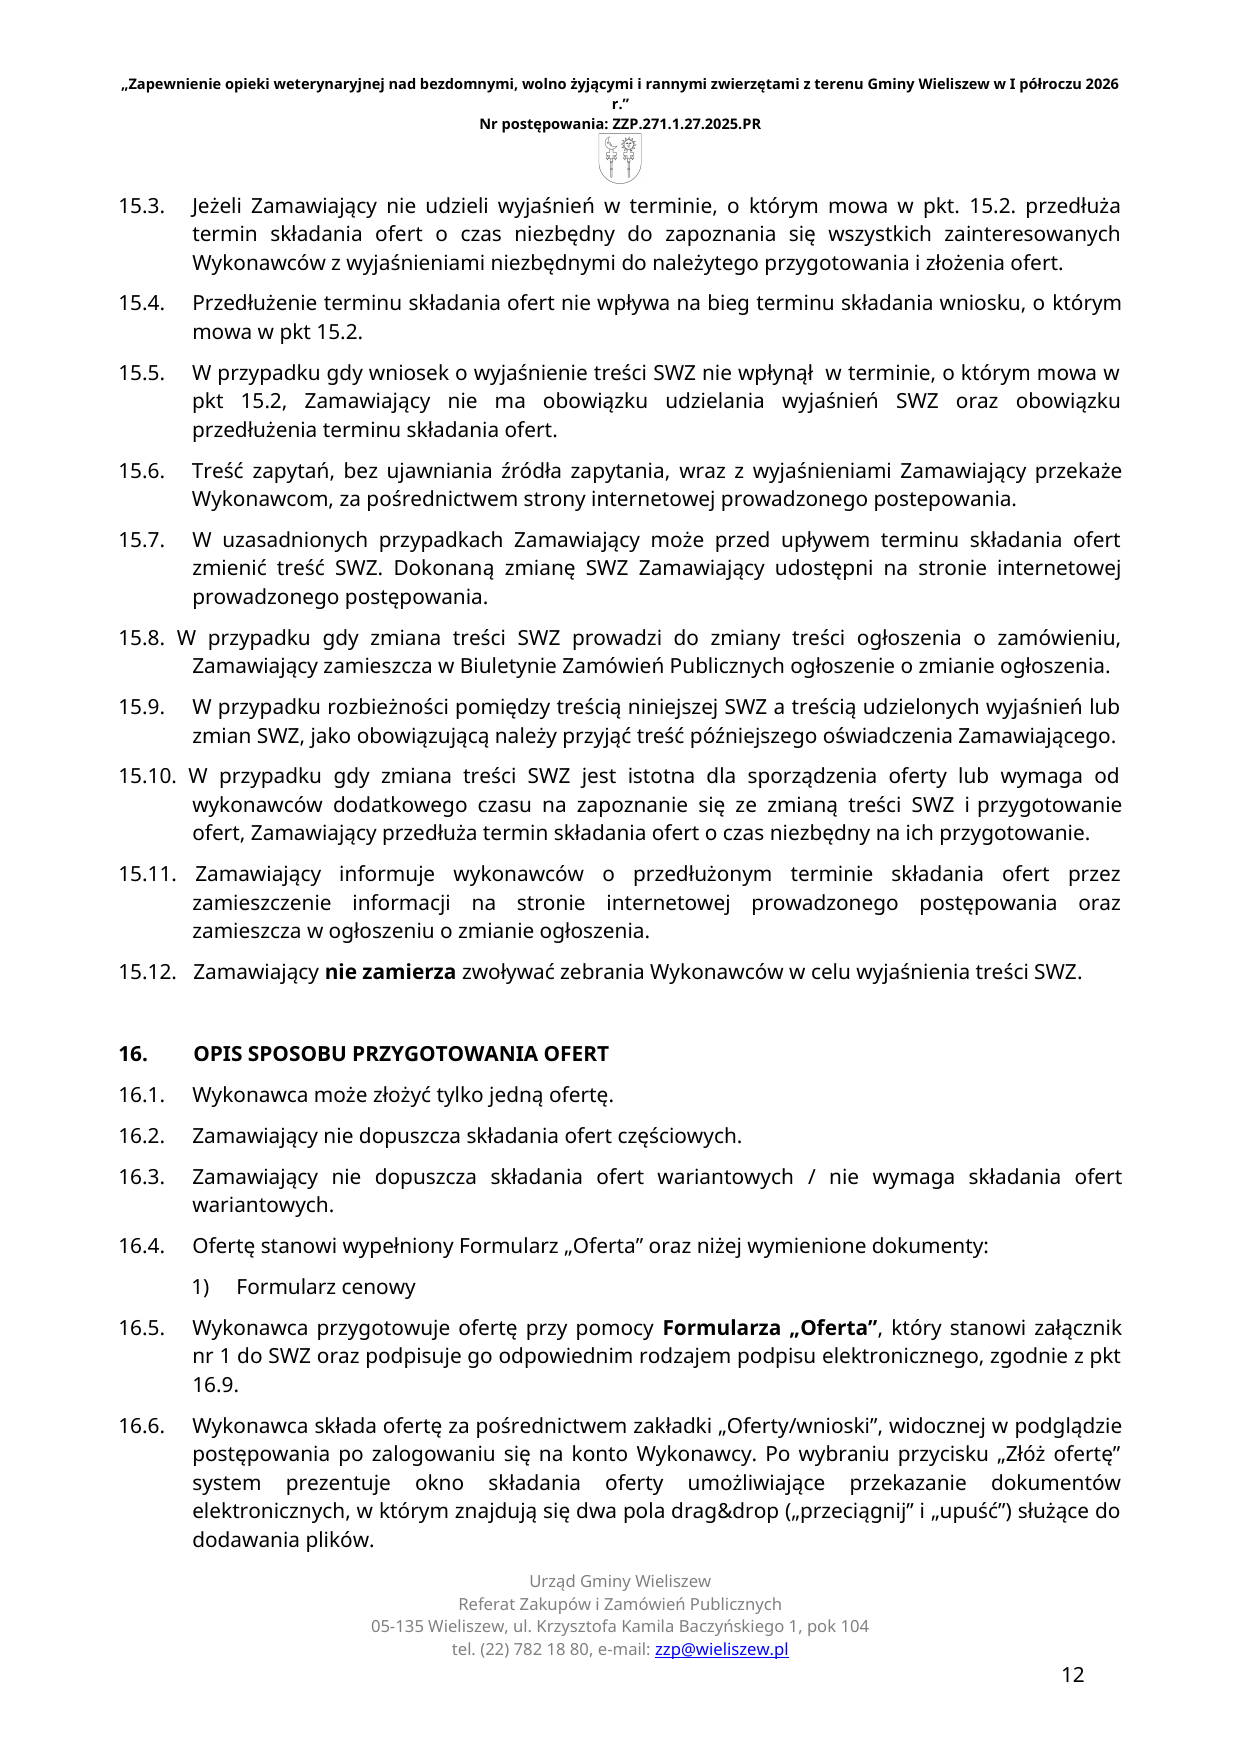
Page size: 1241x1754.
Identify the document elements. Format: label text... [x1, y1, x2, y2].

text 15.10. W przypadku gdy zmiana treści SWZ jest istotna dla sporządzenia oferty lub wymaga od wykonawców dodatkowego czasu na zapoznanie się ze zmianą treści SWZ i przygotowanie ofert, Zamawiający przedłuża termin składania ofert o czas niezbędny na ich przygotowanie. [118, 762, 1122, 847]
text 15.6. Treść zapytań, bez ujawniania źródła zapytania, wraz z wyjaśnieniami Zamawiający przekaże Wykonawcom, za pośrednictwem strony internetowej prowadzonego postepowania. [118, 456, 1122, 513]
text 15.4. Przedłużenie terminu składania ofert nie wpływa na bieg terminu składania wniosku, o którym mowa w pkt 15.2. [118, 288, 1122, 345]
text 16.4. Ofertę stanowi wypełniony Formularz „Oferta” oraz niżej wymienione dokumenty: [118, 1231, 1122, 1260]
text 15.5. W przypadku gdy wniosek o wyjaśnienie treści SWZ nie wpłynął w terminie, o którym mowa w pkt 15.2, Zamawiający nie ma obowiązku udzielania wyjaśnień SWZ oraz obowiązku przedłużenia terminu składania ofert. [118, 358, 1122, 443]
text 16.2. Zamawiający nie dopuszcza składania ofert częściowych. [118, 1121, 1122, 1149]
text 15.7. W uzasadnionych przypadkach Zamawiający może przed upływem terminu składania ofert zmienić treść SWZ. Dokonaną zmianę SWZ Zamawiający udostępni na stronie internetowej prowadzonego postępowania. [118, 525, 1122, 610]
text 15.3. Jeżeli Zamawiający nie udzieli wyjaśnień w terminie, o którym mowa w pkt. 15.2. przedłuża termin składania ofert o czas niezbędny do zapoznania się wszystkich zainteresowanych Wykonawców z wyjaśnieniami niezbędnymi do należytego przygotowania i złożenia ofert. [118, 191, 1122, 276]
text 16.3. Zamawiający nie dopuszcza składania ofert wariantowych / nie wymaga składania ofert wariantowych. [118, 1162, 1122, 1219]
text 16. OPIS SPOSOBU PRZYGOTOWANIA OFERT [118, 1039, 1122, 1068]
text 15.8. W przypadku gdy zmiana treści SWZ prowadzi do zmiany treści ogłoszenia o zamówieniu, Zamawiający zamieszcza w Biuletynie Zamówień Publicznych ogłoszenie o zmianie ogłoszenia. [118, 623, 1122, 680]
text 16.6. Wykonawca składa ofertę za pośrednictwem zakładki „Oferty/wnioski”, widocznej w podglądzie postępowania po zalogowaniu się na konto Wykonawcy. Po wybraniu przycisku „Złóż ofertę” system prezentuje okno składania oferty umożliwiające przekazanie dokumentów elektronicznych, w którym znajdują się dwa pola drag&drop („przeciągnij” i „upuść”) służące do dodawania plików. [118, 1411, 1122, 1553]
text 15.9. W przypadku rozbieżności pomiędzy treścią niniejszej SWZ a treścią udzielonych wyjaśnień lub zmian SWZ, jako obowiązującą należy przyjąć treść późniejszego oświadczenia Zamawiającego. [118, 692, 1122, 749]
list Formularz cenowy [191, 1272, 1122, 1301]
picture [598, 133, 642, 184]
list Zamawiający nie zamierza zwoływać zebrania Wykonawców w celu wyjaśnienia treści SWZ. [118, 957, 1122, 986]
text 16.1. Wykonawca może złożyć tylko jedną ofertę. [118, 1080, 1122, 1108]
text 15.11. Zamawiający informuje wykonawców o przedłużonym terminie składania ofert przez zamieszczenie informacji na stronie internetowej prowadzonego postępowania oraz zamieszcza w ogłoszeniu o zmianie ogłoszenia. [118, 859, 1122, 945]
text 16.5. Wykonawca przygotowuje ofertę przy pomocy Formularza „Oferta”, który stanowi załącznik nr 1 do SWZ oraz podpisuje go odpowiednim rodzajem podpisu elektronicznego, zgodnie z pkt 16.9. [118, 1313, 1122, 1398]
